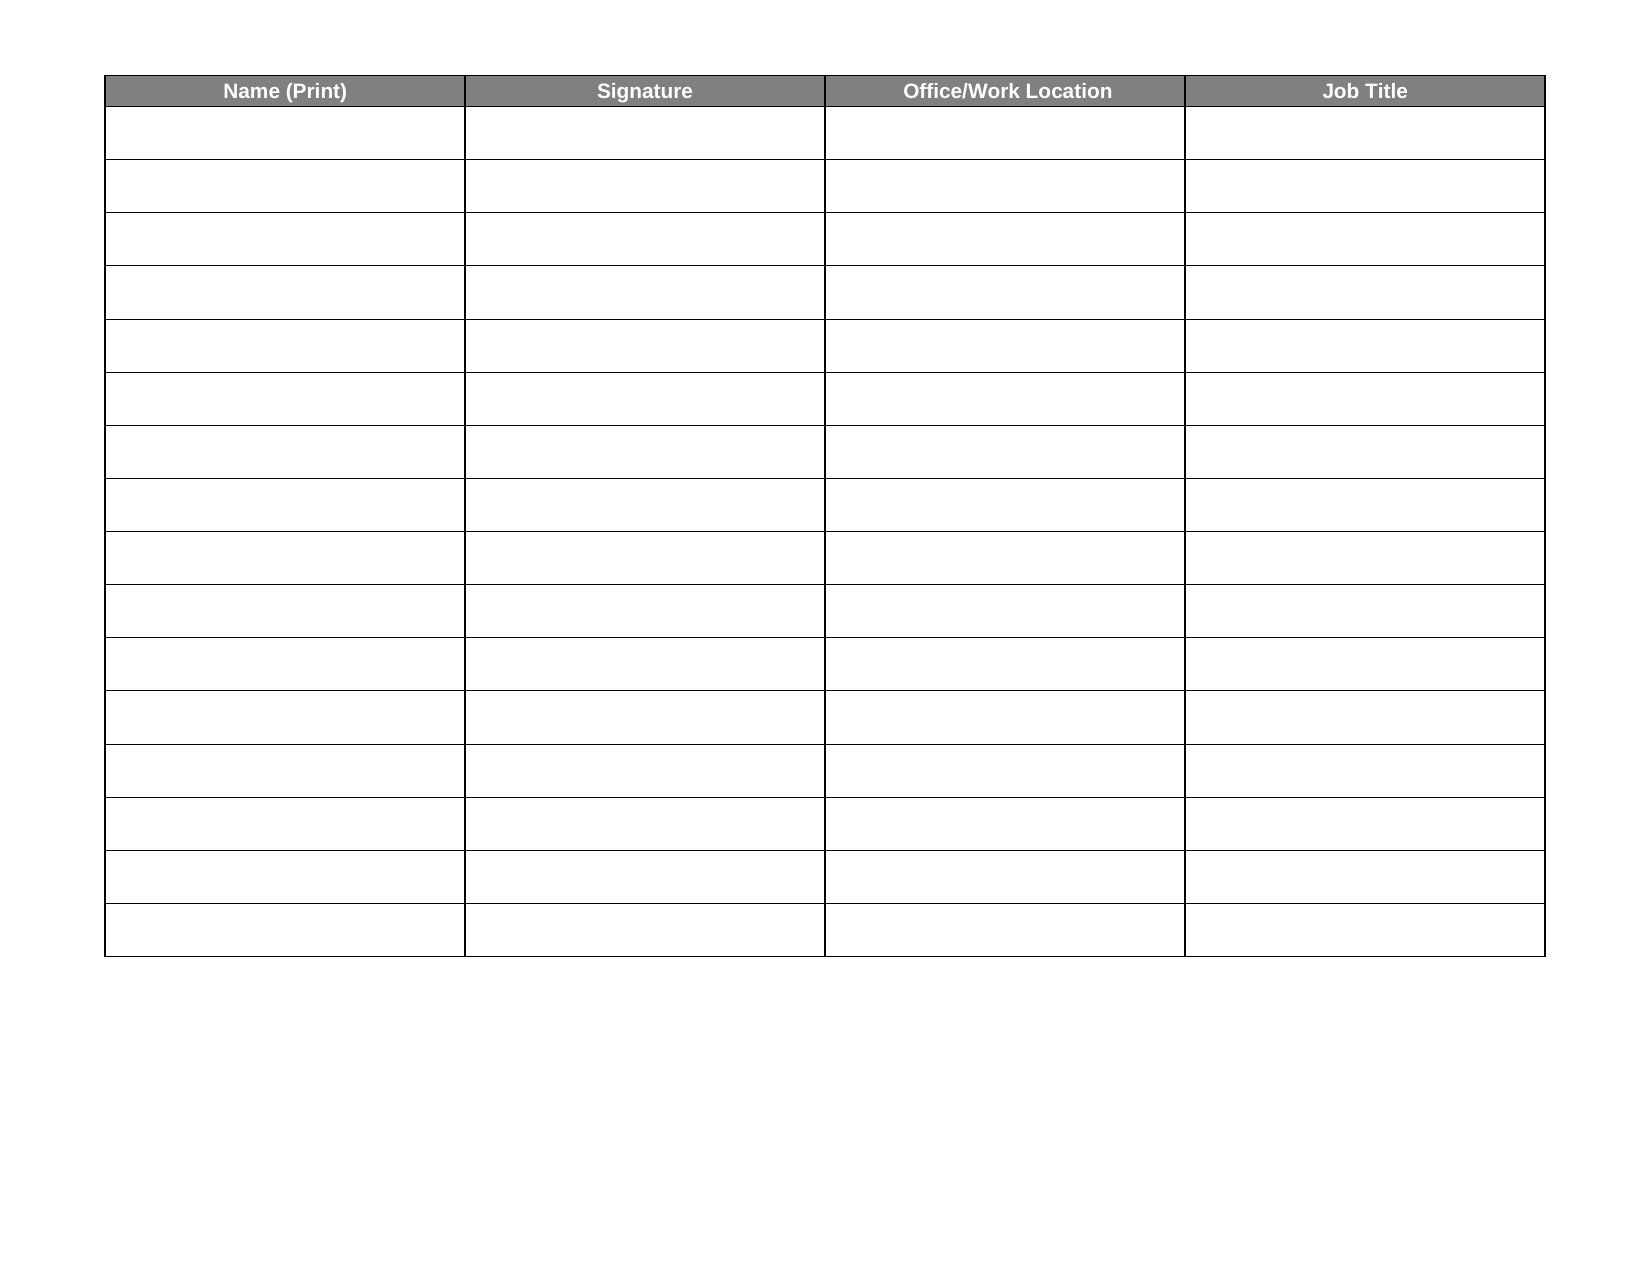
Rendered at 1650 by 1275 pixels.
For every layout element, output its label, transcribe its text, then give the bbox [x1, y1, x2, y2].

table_cell [466, 798, 824, 850]
table_cell [466, 585, 824, 637]
table_cell [106, 213, 464, 265]
table_cell [106, 426, 464, 478]
table_cell [826, 107, 1184, 159]
table_cell [106, 851, 464, 903]
table_header Office/Work Location [826, 76, 1184, 106]
table_cell [826, 691, 1184, 743]
table_cell [106, 585, 464, 637]
table_cell [106, 904, 464, 956]
table_cell [826, 851, 1184, 903]
table_header Job Title [1186, 76, 1544, 106]
table_cell [826, 320, 1184, 372]
table_cell [1186, 107, 1544, 159]
table_cell [826, 638, 1184, 690]
table_cell [466, 745, 824, 797]
table_header Name (Print) [106, 76, 464, 106]
table_cell [466, 107, 824, 159]
table_cell [1186, 426, 1544, 478]
table_cell [1186, 691, 1544, 743]
table_cell [826, 798, 1184, 850]
table_cell [826, 213, 1184, 265]
table_cell [1186, 479, 1544, 531]
table_cell [466, 851, 824, 903]
table_cell [1186, 904, 1544, 956]
table_cell [466, 213, 824, 265]
table_cell [466, 479, 824, 531]
table_cell [106, 107, 464, 159]
table_cell [466, 904, 824, 956]
table_cell [106, 160, 464, 212]
table_cell [466, 373, 824, 425]
table_cell [826, 373, 1184, 425]
table_cell [466, 160, 824, 212]
table_cell [1186, 373, 1544, 425]
table_cell [1186, 585, 1544, 637]
table_cell [466, 638, 824, 690]
table_cell [1186, 213, 1544, 265]
table_cell [106, 373, 464, 425]
table_cell [1186, 160, 1544, 212]
table_cell [466, 320, 824, 372]
table_cell [106, 745, 464, 797]
table_cell [106, 638, 464, 690]
table_cell [466, 691, 824, 743]
table_header Signature [466, 76, 824, 106]
table_cell [466, 266, 824, 318]
table_cell [106, 479, 464, 531]
table_cell [1186, 745, 1544, 797]
table_cell [1186, 638, 1544, 690]
table_cell [1186, 798, 1544, 850]
table_cell [826, 904, 1184, 956]
table_cell [826, 585, 1184, 637]
table_cell [826, 479, 1184, 531]
table_cell [106, 266, 464, 318]
table_cell [106, 532, 464, 584]
table_cell [826, 266, 1184, 318]
table_cell [826, 532, 1184, 584]
table_cell [1186, 320, 1544, 372]
table_cell [826, 160, 1184, 212]
table_cell [1186, 532, 1544, 584]
table_cell [466, 532, 824, 584]
table_cell [466, 426, 824, 478]
table_cell [106, 691, 464, 743]
table_cell [106, 798, 464, 850]
table_cell [826, 426, 1184, 478]
table_cell [1186, 851, 1544, 903]
table_cell [1186, 266, 1544, 318]
table_cell [826, 745, 1184, 797]
table_cell [106, 320, 464, 372]
